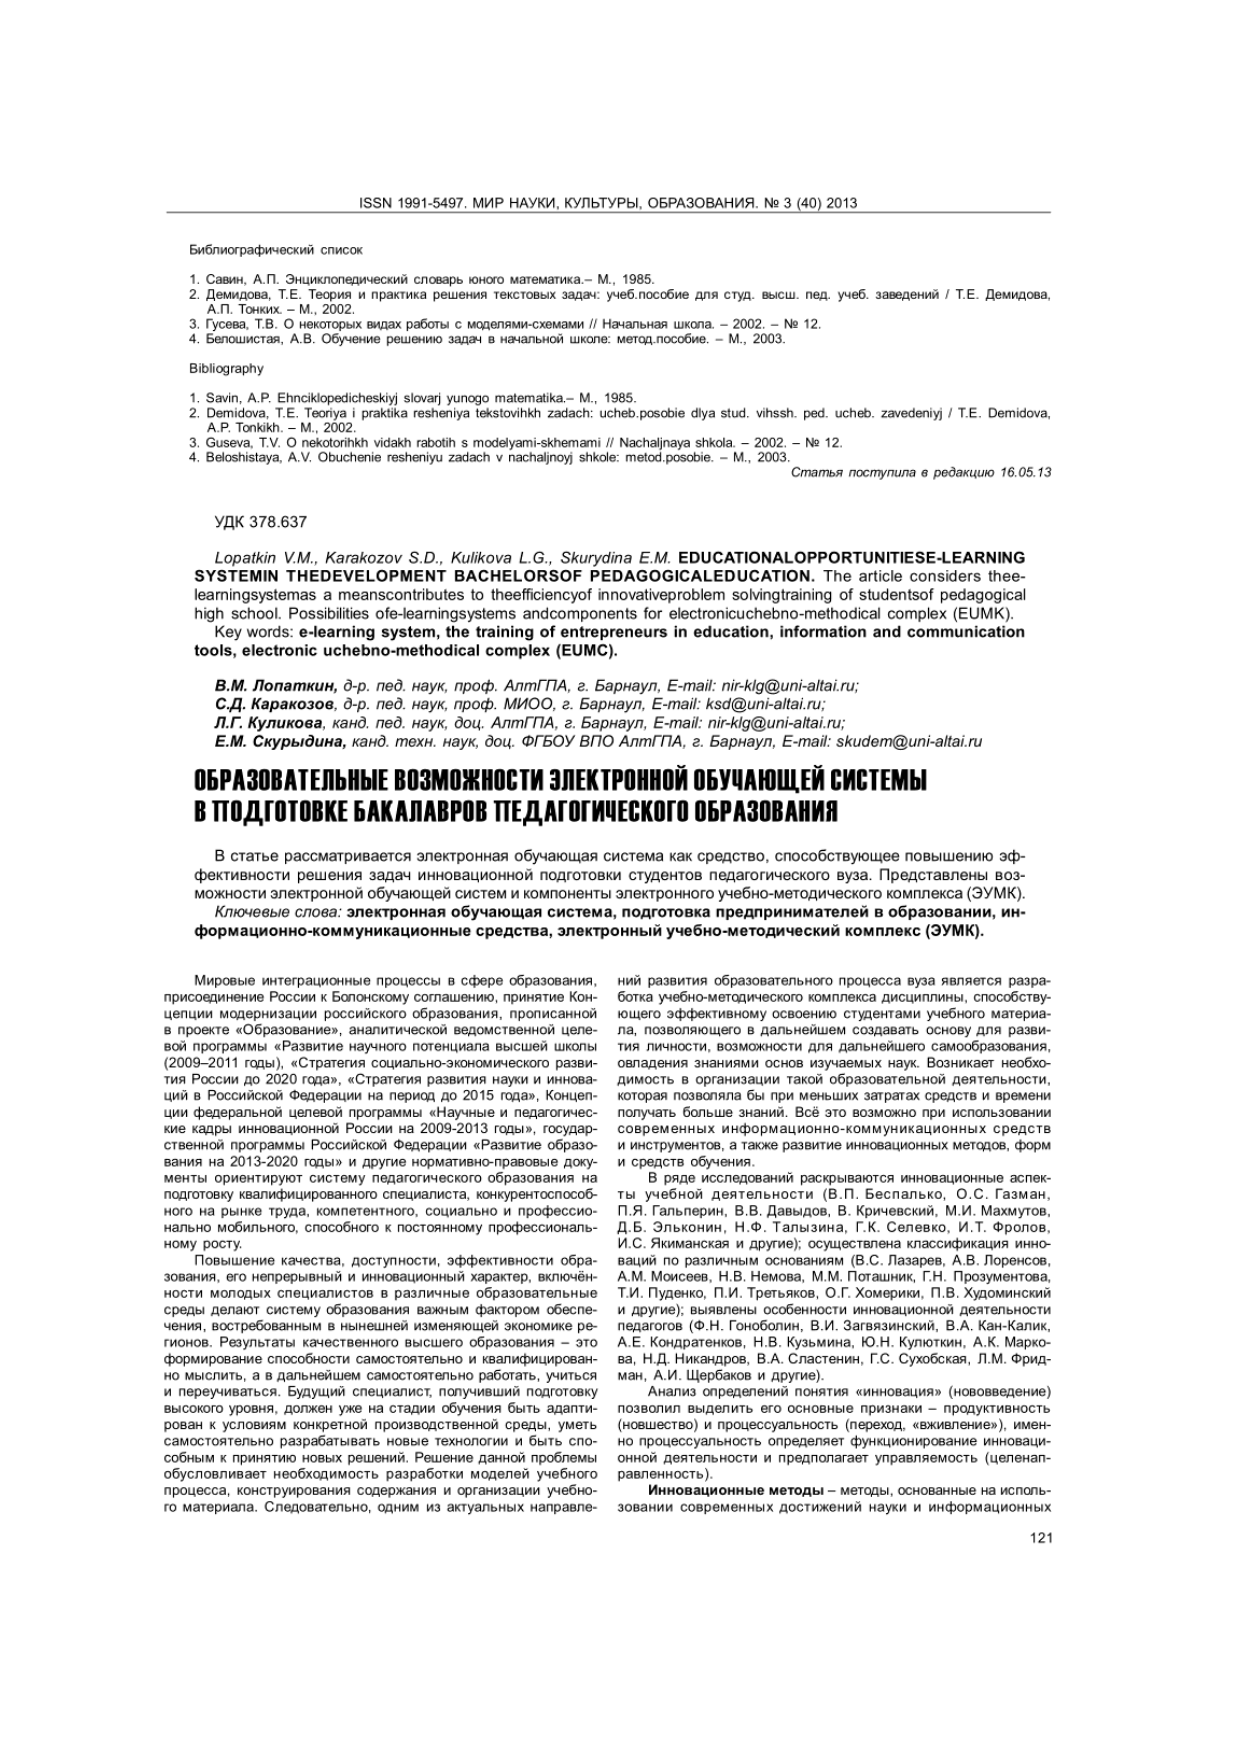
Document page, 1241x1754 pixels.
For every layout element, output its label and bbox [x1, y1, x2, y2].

picture [88, 118, 1152, 1624]
